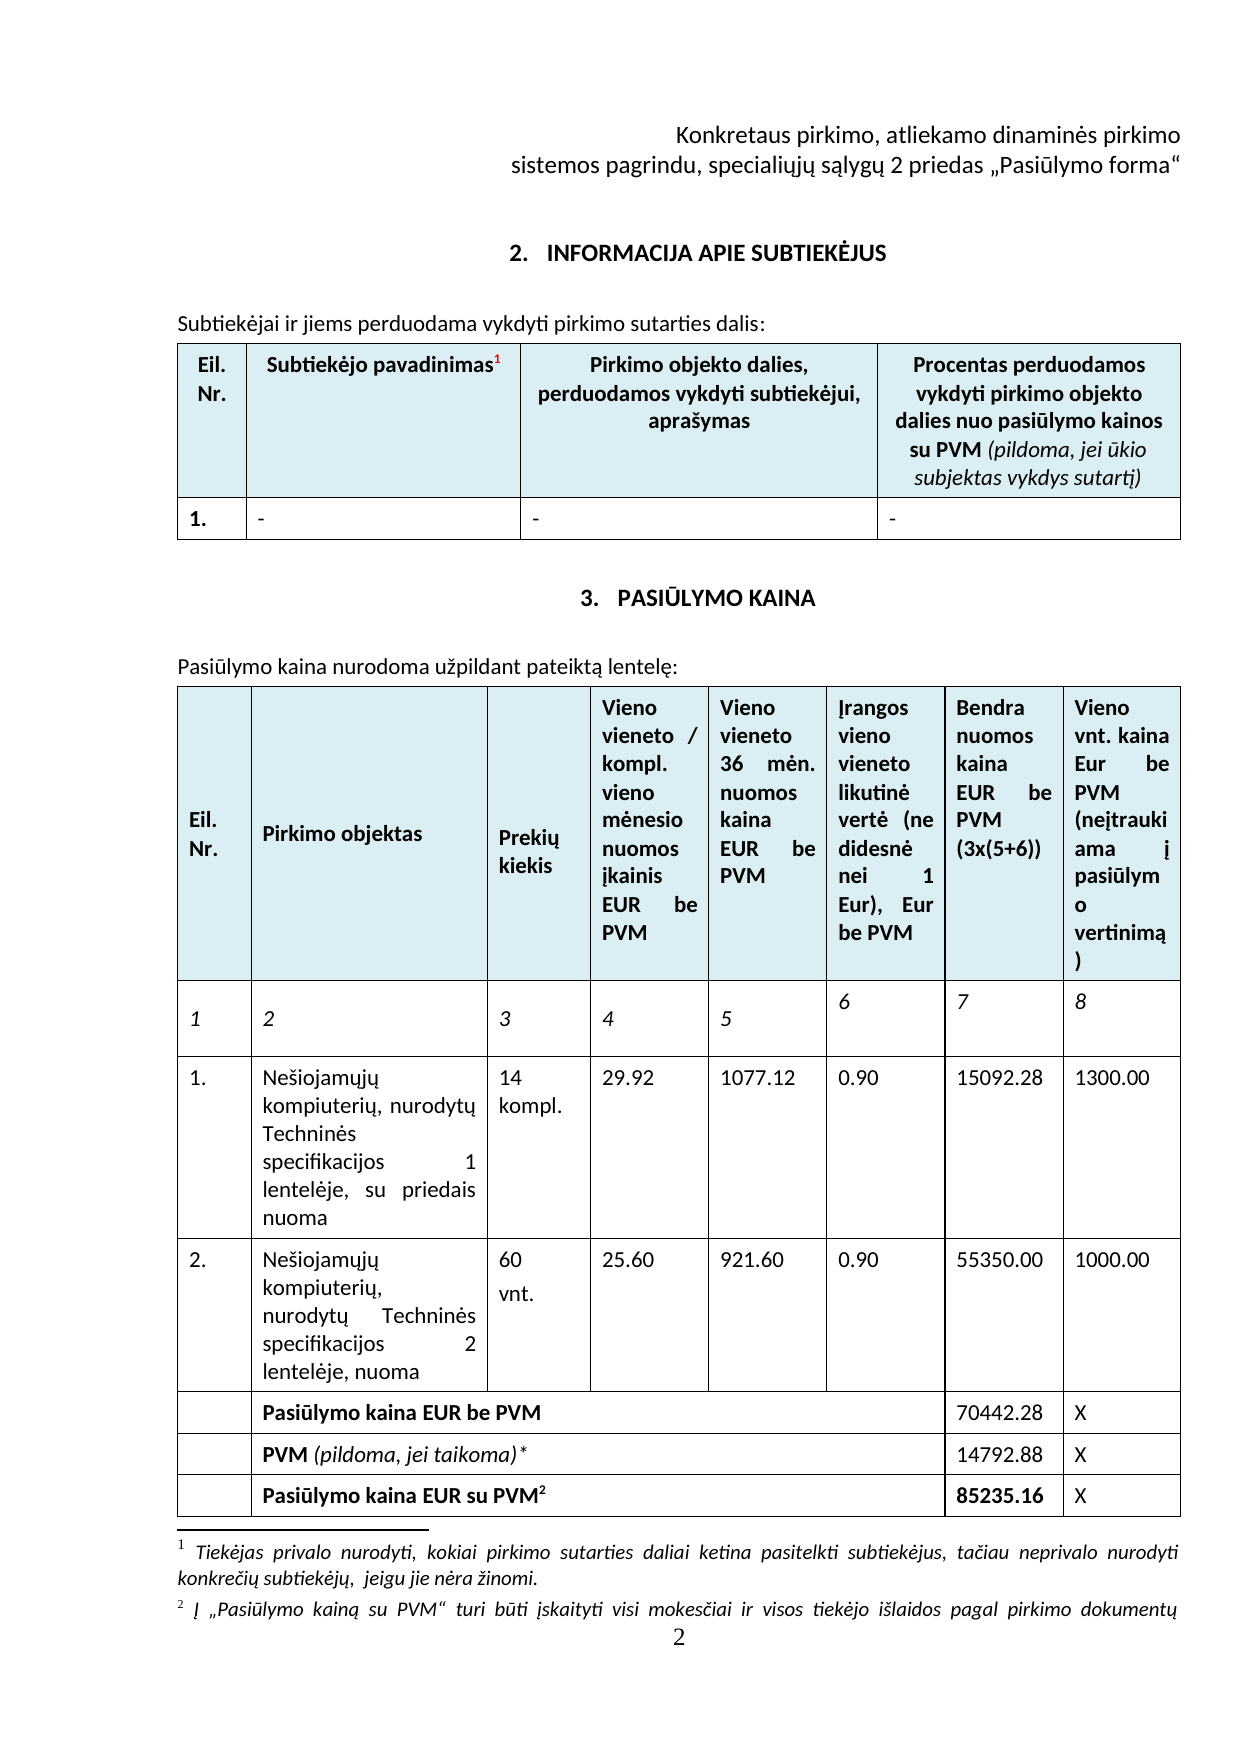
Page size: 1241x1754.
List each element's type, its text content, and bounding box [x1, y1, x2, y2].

table_header Vieno vieneto / kompl. vieno mėnesio nuomos įkainis EUR be PVM [591, 687, 708, 980]
table_header Vieno vieneto 36 mėn. nuomos kaina EUR be PVM [709, 687, 826, 980]
table_cell 0.90 [827, 1057, 944, 1237]
table_header Bendra nuomos kaina EUR be PVM (3x(5+6)) [946, 687, 1063, 980]
table_cell 1 [178, 981, 251, 1056]
table_cell [178, 1392, 251, 1433]
table_cell 1. [178, 498, 246, 538]
table_cell - [521, 498, 877, 538]
subtitle PASIŪLYMO KAINA [215, 583, 1181, 613]
table_header Eil. Nr. [178, 344, 246, 497]
table_header Procentas perduodamos vykdyti pirkimo objekto dalies nuo pasiūlymo kainos su PVM (pildoma, jei ūkio subjektas vykdys sutartį) [878, 344, 1180, 497]
table_cell 921.60 [709, 1239, 826, 1391]
table_cell Nešiojamųjų kompiuterių, nurodytų Techninės specifikacijos 1 lentelėje, su priedais nuoma [252, 1057, 487, 1237]
text Subtiekėjai ir jiems perduodama vykdyti pirkimo sutarties dalis: [177, 309, 1181, 337]
table_cell 3 [488, 981, 590, 1056]
table_cell 7 [946, 981, 1063, 1056]
table_cell 8 [1064, 981, 1180, 1056]
table_cell 14 kompl. [488, 1057, 590, 1237]
table_cell 4 [591, 981, 708, 1056]
table_cell 2. [178, 1239, 251, 1391]
table_cell 1077.12 [709, 1057, 826, 1237]
table_cell 6 [827, 981, 944, 1056]
text Pasiūlymo kaina nurodoma užpildant pateiktą lentelę: [177, 652, 1181, 680]
table_cell 1. [178, 1057, 251, 1237]
table_cell [178, 1434, 251, 1474]
table_cell 14792.88 [946, 1434, 1063, 1474]
table_cell [178, 1475, 251, 1516]
table_cell - [247, 498, 520, 538]
table_cell Pasiūlymo kaina EUR su PVM [252, 1475, 944, 1516]
table_cell X [1064, 1434, 1180, 1474]
table_header Pirkimo objekto dalies, perduodamos vykdyti subtiekėjui, aprašymas [521, 344, 877, 497]
table_cell 2 [252, 981, 487, 1056]
table_cell 1000.00 [1064, 1239, 1180, 1391]
table_cell - [878, 498, 1180, 538]
table_header Prekių kiekis [488, 687, 590, 980]
table_header Pirkimo objektas [252, 687, 487, 980]
table_cell Nešiojamųjų kompiuterių, nurodytų Techninės specifikacijos 2 lentelėje, nuoma [252, 1239, 487, 1391]
table_cell 5 [709, 981, 826, 1056]
table_cell 29.92 [591, 1057, 708, 1237]
table_cell 55350.00 [946, 1239, 1063, 1391]
table_cell Pasiūlymo kaina EUR be PVM [252, 1392, 944, 1433]
table_cell 1300.00 [1064, 1057, 1180, 1237]
subtitle INFORMACIJA APIE SUBTIEKĖJUS [215, 237, 1181, 268]
table_cell 85235.16 [946, 1475, 1063, 1516]
table_cell PVM (pildoma, jei taikoma)* [252, 1434, 944, 1474]
table_cell X [1064, 1392, 1180, 1433]
table_header Eil. Nr. [178, 687, 251, 980]
table_cell 25.60 [591, 1239, 708, 1391]
table_cell 70442.28 [946, 1392, 1063, 1433]
table_cell 15092.28 [946, 1057, 1063, 1237]
table_header Subtiekėjo pavadinimas [247, 344, 520, 497]
table_cell 0.90 [827, 1239, 944, 1391]
table_cell 60 vnt. [488, 1239, 590, 1391]
table_header Vieno vnt. kaina Eur be PVM (neįtraukiama į pasiūlymo vertinimą) [1064, 687, 1180, 980]
table_header Įrangos vieno vieneto likutinė vertė (ne didesnė nei 1 Eur), Eur be PVM [827, 687, 944, 980]
table_cell X [1064, 1475, 1180, 1516]
